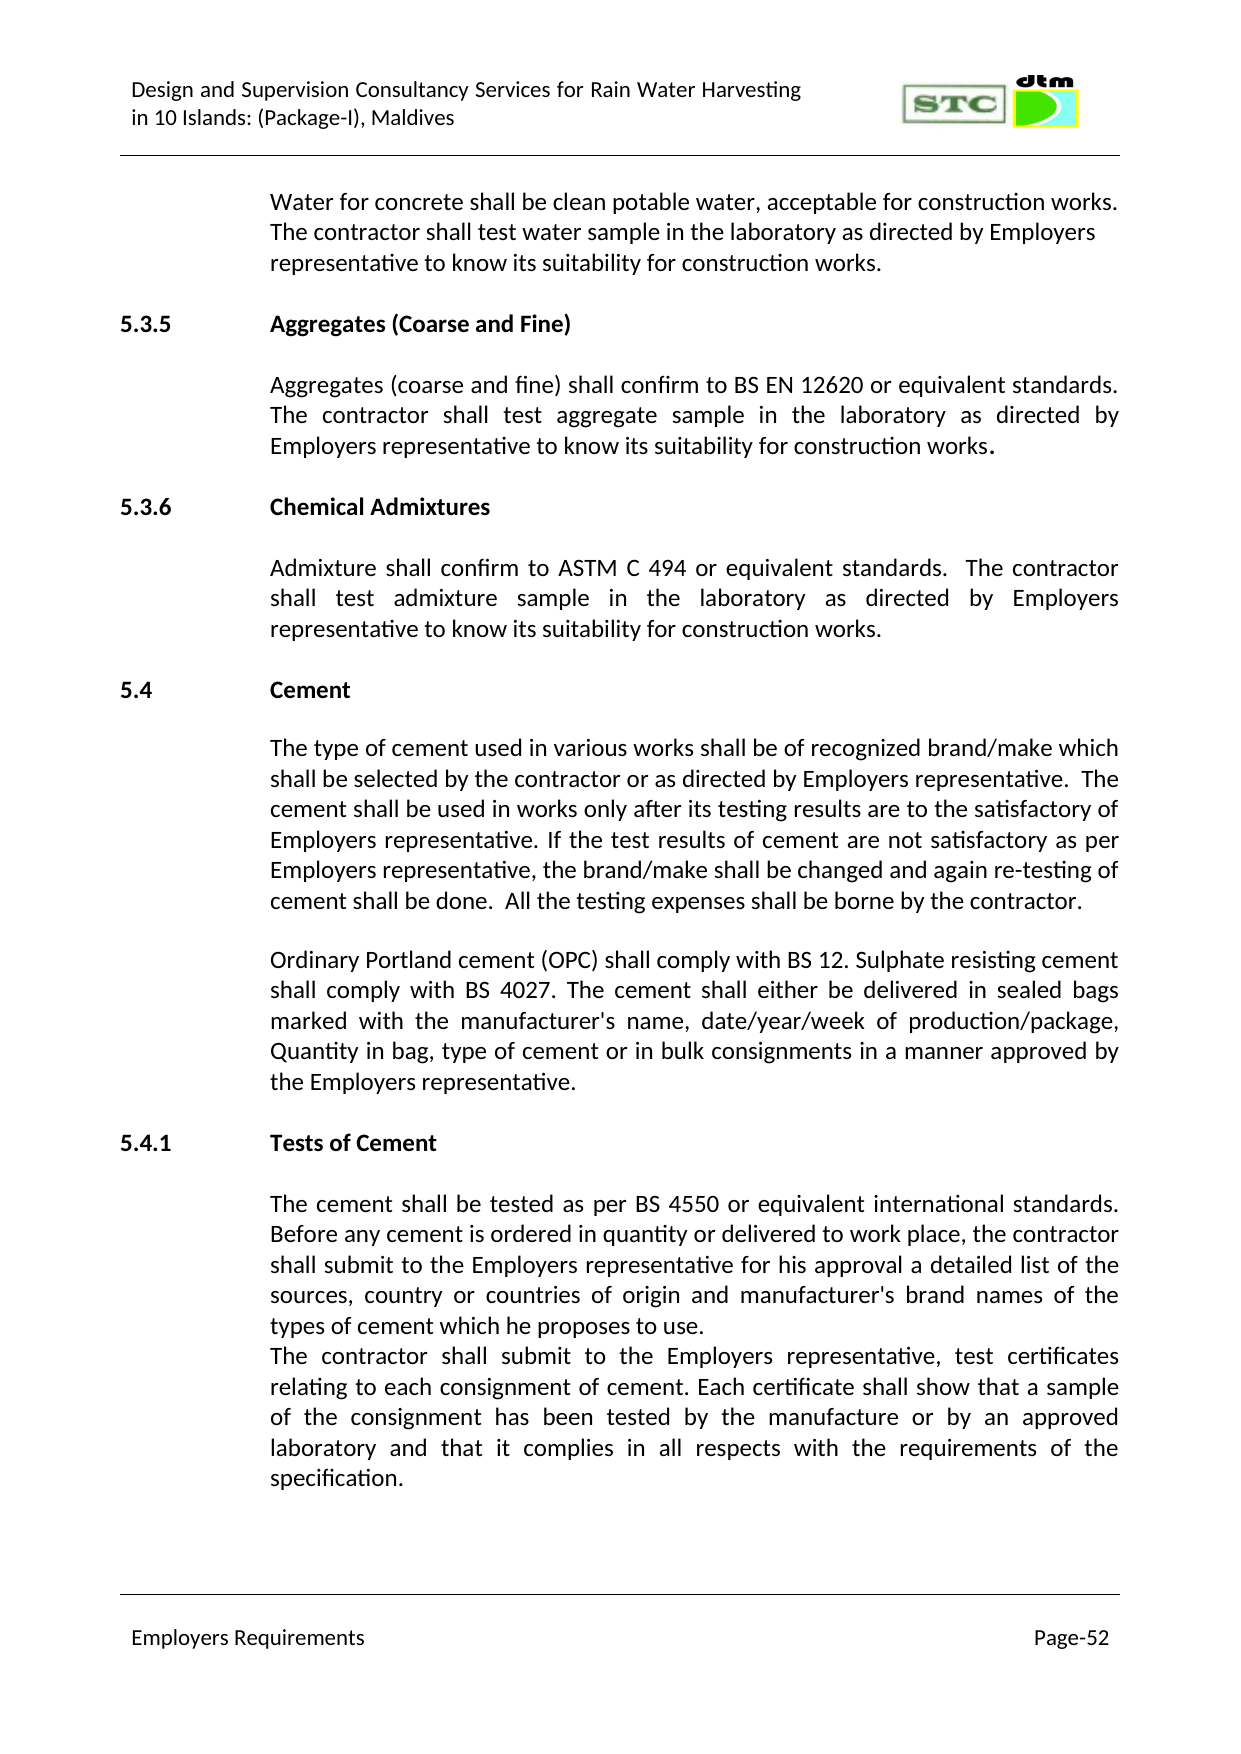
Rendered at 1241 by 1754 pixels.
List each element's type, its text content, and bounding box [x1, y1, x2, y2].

list Chemical Admixtures [120, 491, 1120, 521]
text Admixture shall confirm to ASTM C 494 or equivalent standards. The contractor shall test admixture sample in the laboratory as directed by Employers representative to know its suitability for construction works. [270, 552, 1120, 643]
text The cement shall be tested as per BS 4550 or equivalent international standards. Before any cement is ordered in quantity or delivered to work place, the contractor shall submit to the Employers representative for his approval a detailed list of the sources, country or countries of origin and manufacturer's brand names of the types of cement which he proposes to use. [270, 1188, 1120, 1341]
text The type of cement used in various works shall be of recognized brand/make which shall be selected by the contractor or as directed by Employers representative. The cement shall be used in works only after its testing results are to the satisfactory of Employers representative. If the test results of cement are not satisfactory as per Employers representative, the brand/make shall be changed and again re-testing of cement shall be done. All the testing expenses shall be borne by the contractor. [270, 733, 1120, 916]
subtitle Cement [120, 674, 1120, 704]
list Tests of Cement [120, 1127, 1120, 1157]
picture [899, 75, 1079, 129]
list Aggregates (Coarse and Fine) [120, 308, 1120, 338]
text The contractor shall submit to the Employers representative, test certificates relating to each consignment of cement. Each certificate shall show that a sample of the consignment has been tested by the manufacture or by an approved laboratory and that it complies in all respects with the requirements of the specification. [270, 1341, 1120, 1493]
text Water for concrete shall be clean potable water, acceptable for construction works. The contractor shall test water sample in the laboratory as directed by Employers representative to know its suitability for construction works. [270, 186, 1120, 277]
text Aggregates (coarse and fine) shall confirm to BS EN 12620 or equivalent standards. The contractor shall test aggregate sample in the laboratory as directed by Employers representative to know its suitability for construction works. [270, 369, 1120, 460]
text Ordinary Portland cement (OPC) shall comply with BS 12. Sulphate resisting cement shall comply with BS 4027. The cement shall either be delivered in sealed bags marked with the manufacturer's name, date/year/week of production/package, Quantity in bag, type of cement or in bulk consignments in a manner approved by the Employers representative. [270, 944, 1120, 1096]
